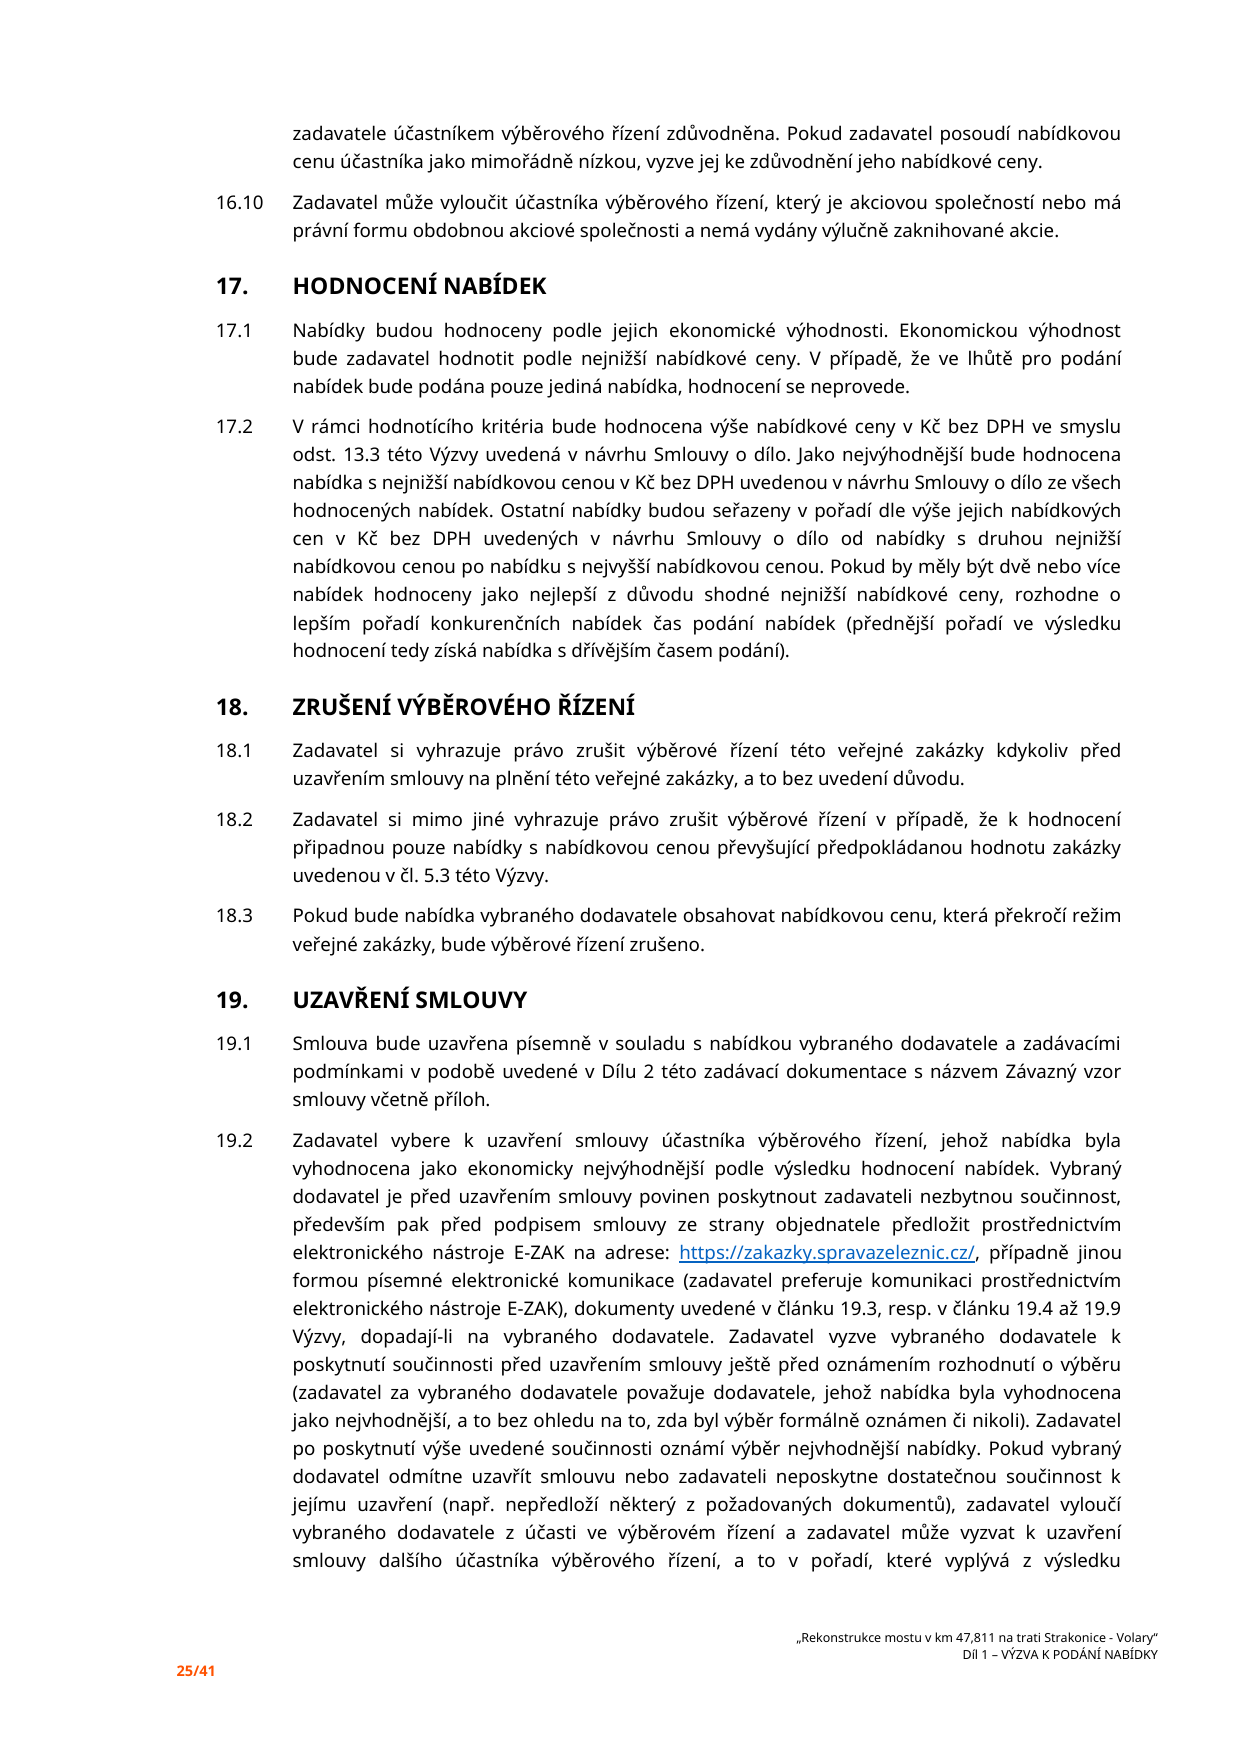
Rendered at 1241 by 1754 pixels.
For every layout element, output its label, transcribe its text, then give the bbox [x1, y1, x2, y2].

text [216, 121, 1122, 174]
text V rámci hodnotícího kritéria bude hodnocena výše nabídkové ceny v Kč bez DPH ve smyslu odst. 13.3 této Výzvy uvedená v návrhu Smlouvy o dílo. Jako nejvýhodnější bude hodnocena nabídka s nejnižší nabídkovou cenou v Kč bez DPH uvedenou v návrhu Smlouvy o dílo ze všech hodnocených nabídek. Ostatní nabídky budou seřazeny v pořadí dle výše jejich nabídkových cen v Kč bez DPH uvedených v návrhu Smlouvy o dílo od nabídky s druhou nejnižší nabídkovou cenou po nabídku s nejvyšší nabídkovou cenou. Pokud by měly být dvě nebo více nabídek hodnoceny jako nejlepší z důvodu shodné nejnižší nabídkové ceny, rozhodne o lepším pořadí konkurenčních nabídek čas podání nabídek (přednější pořadí ve výsledku hodnocení tedy získá nabídka s dřívějším časem podání). [216, 414, 1122, 663]
text Zadavatel si mimo jiné vyhrazuje právo zrušit výběrové řízení v případě, že k hodnocení připadnou pouze nabídky s nabídkovou cenou převyšující předpokládanou hodnotu zakázky uvedenou v čl. 5.3 této Výzvy. [216, 806, 1122, 888]
text Smlouva bude uzavřena písemně v souladu s nabídkou vybraného dodavatele a zadávacími podmínkami v podobě uvedené v Dílu 2 této zadávací dokumentace s názvem Závazný vzor smlouvy včetně příloh. [216, 1031, 1122, 1112]
text Zadavatel si vyhrazuje právo zrušit výběrové řízení této veřejné zakázky kdykoliv před uzavřením smlouvy na plnění této veřejné zakázky, a to bez uvedení důvodu. [216, 738, 1122, 791]
text Nabídky budou hodnoceny podle jejich ekonomické výhodnosti. Ekonomickou výhodnost bude zadavatel hodnotit podle nejnižší nabídkové ceny. V případě, že ve lhůtě pro podání nabídek bude podána pouze jediná nabídka, hodnocení se neprovede. [216, 317, 1122, 399]
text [216, 1127, 1122, 1573]
text Zadavatel může vyloučit účastníka výběrového řízení, který je akciovou společností nebo má právní formu obdobnou akciové společnosti a nemá vydány výlučně zaknihované akcie. [216, 189, 1122, 243]
text ZRUŠENÍ VÝBĚROVÉHO ŘÍZENÍ [216, 691, 1122, 722]
text UZAVŘENÍ SMLOUVY [216, 984, 1122, 1015]
text Pokud bude nabídka vybraného dodavatele obsahovat nabídkovou cenu, která překročí režim veřejné zakázky, bude výběrové řízení zrušeno. [216, 903, 1122, 956]
text HODNOCENÍ NABÍDEK [216, 270, 1122, 301]
